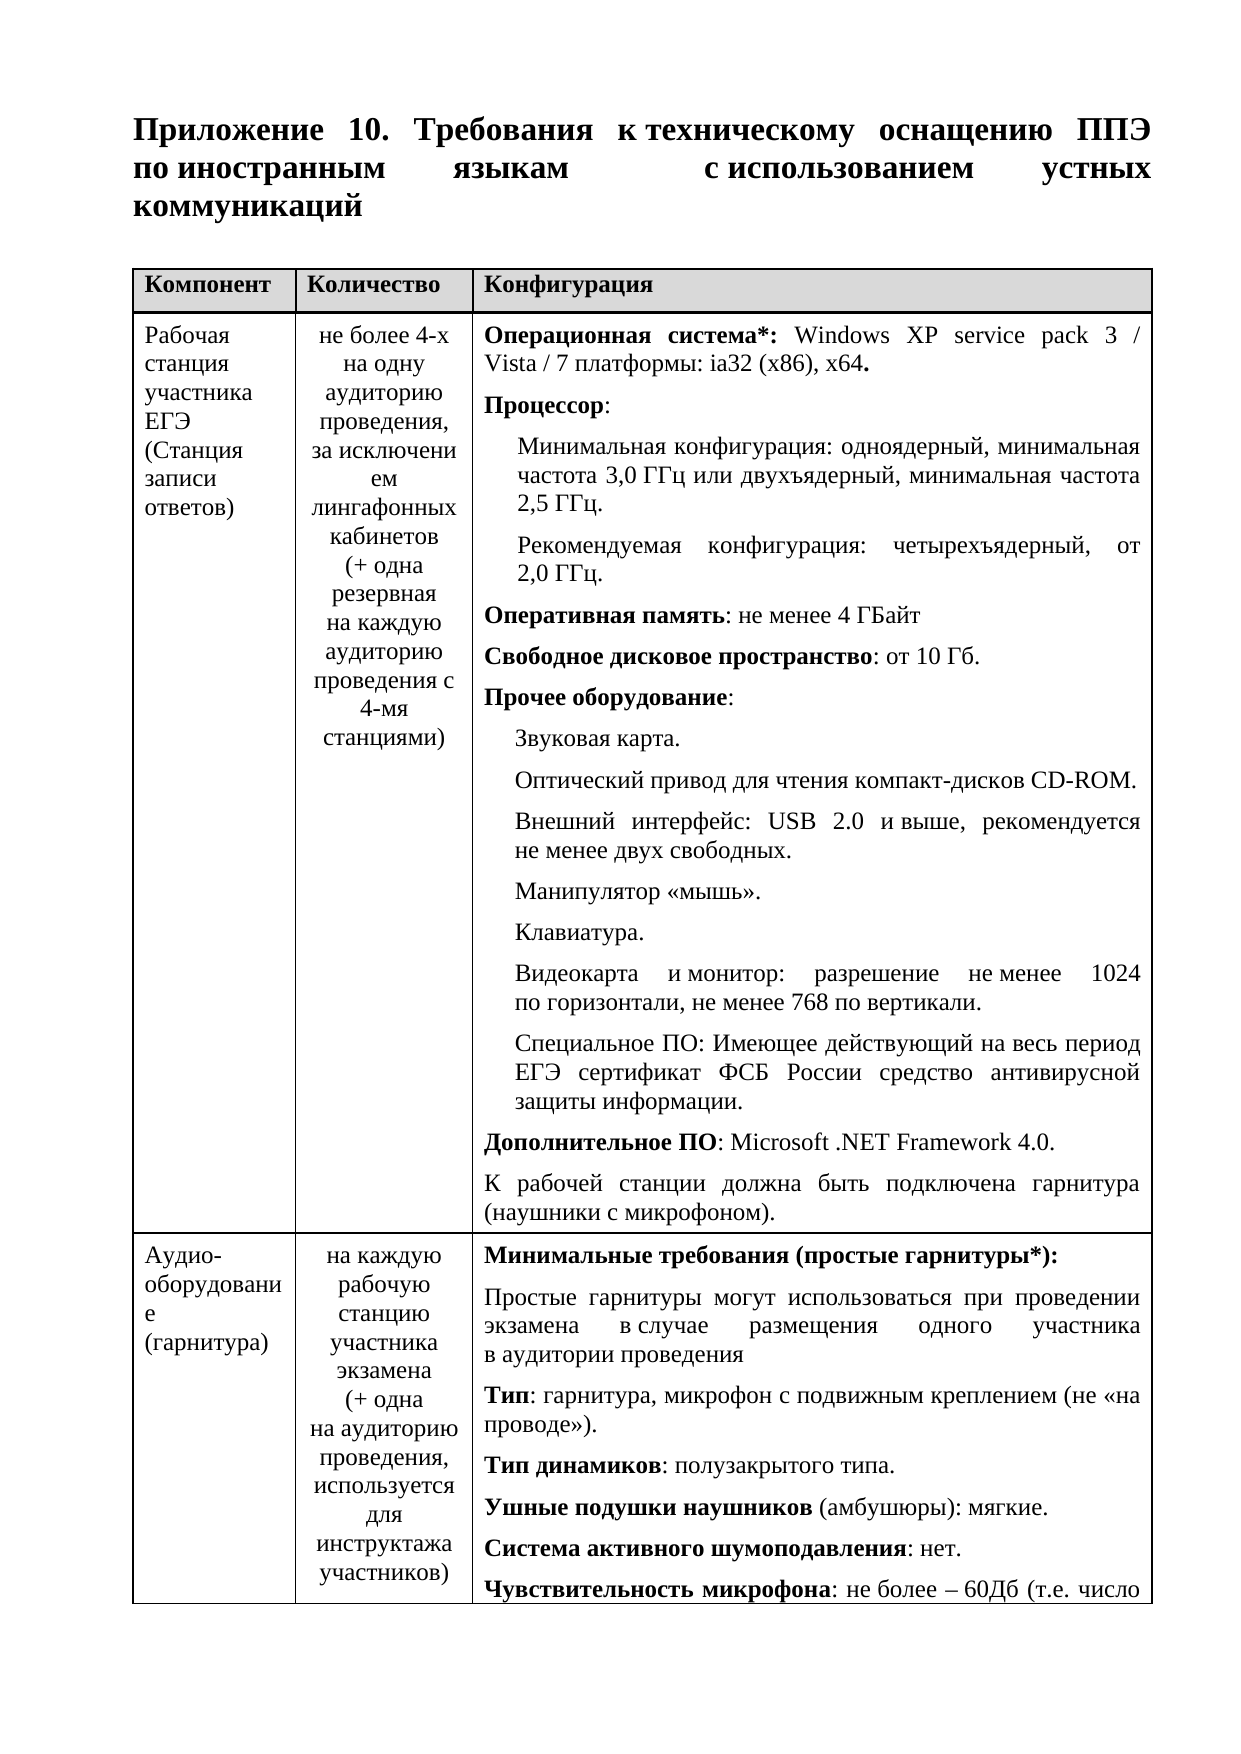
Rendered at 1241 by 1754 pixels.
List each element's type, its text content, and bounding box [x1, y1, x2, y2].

table_header Компонент [134, 270, 295, 311]
table_cell не более 4-х на одну аудиторию проведения, за исключением лингафонных кабинетов (+ одна резервная на каждую аудиторию проведения с 4-мя станциями) [296, 314, 472, 1232]
table_cell Рабочая станция участника ЕГЭ (Станция записи ответов) [134, 314, 295, 1232]
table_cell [473, 1234, 1151, 1603]
table_header Конфигурация [474, 270, 1151, 311]
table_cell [296, 1234, 472, 1603]
table_header Количество [297, 270, 472, 311]
table_cell Аудио- оборудование (гарнитура) [134, 1234, 295, 1603]
subtitle Приложение 10. Требования к техническому оснащению ППЭ по иностранным языкам с использованием устных коммуникаций [133, 109, 1152, 224]
table_cell Операционная система*: Windows XP service pack 3 / Vista / 7 платформы: ia32 (x86), x64. Процессор: Минимальная конфигурация: одноядерный, минимальная частота 3,0 ГГц или двухъядерный, минимальная частота 2,5 ГГц. Рекомендуемая конфигурация: четырехъядерный, от 2,0 ГГц. Оперативная память: не менее 4 ГБайт Свободное дисковое пространство: от 10 Гб. Прочее оборудование: Звуковая карта. Оптический привод для чтения компакт-дисков CD-ROM. Внешний интерфейс: USB 2.0 и выше, рекомендуется не менее двух свободных. Манипулятор «мышь». Клавиатура. Видеокарта и монитор: разрешение не менее 1024 по горизонтали, не менее 768 по вертикали. Специальное ПО: Имеющее действующий на весь период ЕГЭ сертификат ФСБ России средство антивирусной защиты информации. Дополнительное ПО: Microsoft .NET Framework 4.0. К рабочей станции должна быть подключена гарнитура (наушники с микрофоном). [473, 314, 1151, 1232]
